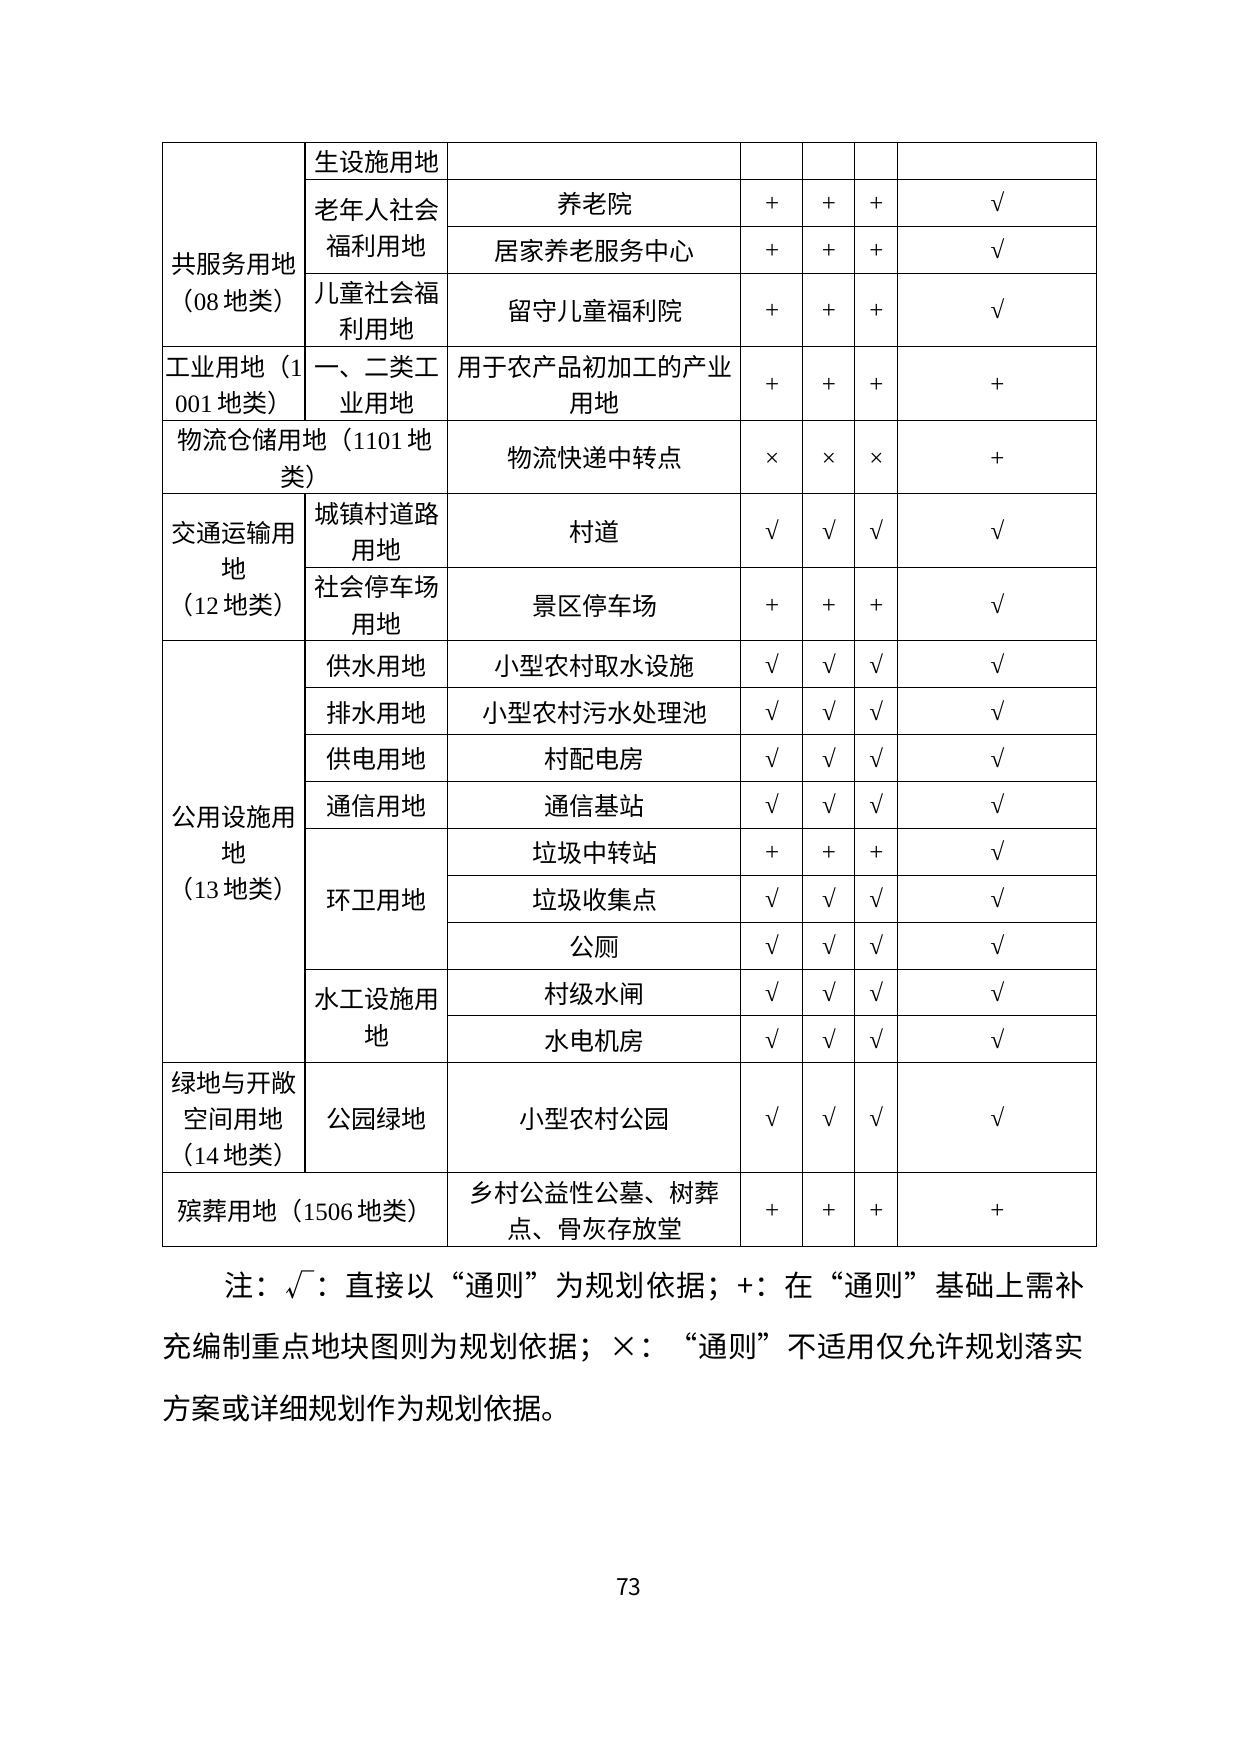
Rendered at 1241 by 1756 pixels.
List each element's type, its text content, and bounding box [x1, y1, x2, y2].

table_cell √ [898, 641, 1096, 687]
table_cell 供水用地 [306, 641, 447, 687]
table_cell √ [741, 1063, 802, 1172]
table_cell + [803, 227, 854, 273]
table_cell √ [855, 494, 897, 567]
table_cell √ [898, 227, 1096, 273]
table_cell √ [741, 782, 802, 828]
table_cell + [855, 227, 897, 273]
table_cell 公园绿地 [306, 1063, 447, 1172]
table_cell √ [898, 143, 1096, 179]
table_cell √ [741, 923, 802, 968]
table_cell + [898, 347, 1096, 420]
table_cell + [855, 347, 897, 420]
table_cell + [741, 829, 802, 875]
table_cell √ [898, 688, 1096, 734]
table_cell 养老院 [448, 180, 740, 226]
table_cell × [803, 421, 854, 493]
table_cell 垃圾收集点 [448, 876, 740, 922]
table_cell √ [898, 568, 1096, 640]
table_cell √ [855, 782, 897, 828]
table_cell √ [803, 782, 854, 828]
table_cell 村配电房 [448, 735, 740, 781]
table_cell √ [898, 180, 1096, 226]
table_cell + [803, 829, 854, 875]
table_cell 乡村公益性公墓、树葬点、骨灰存放堂 [448, 1173, 740, 1246]
table_cell + [855, 1173, 897, 1246]
table_cell 居家养老服务中心 [448, 227, 740, 273]
table_cell √ [855, 735, 897, 781]
table_cell 村道 [448, 494, 740, 567]
table_cell √ [898, 829, 1096, 875]
table_cell + [803, 1173, 854, 1246]
table_cell √ [898, 1016, 1096, 1062]
table_cell + [855, 568, 897, 640]
table_cell 通信用地 [306, 782, 447, 828]
text 注：√：直接以“通则”为规划依据；+：在“通则”基础上需补充编制重点地块图则为规划依据；×：“通则”不适用仅允许规划落实方案或详细规划作为规划依据。 [162, 1247, 1085, 1432]
table_cell √ [855, 923, 897, 968]
table_cell √ [741, 735, 802, 781]
table_cell + [803, 180, 854, 226]
table_cell 留守儿童福利院 [448, 274, 740, 346]
table_cell 小型农村污水处理池 [448, 688, 740, 734]
table_cell √ [898, 494, 1096, 567]
table_cell 水工设施用地 [306, 970, 447, 1062]
table_cell + [741, 347, 802, 420]
table_cell 老年人社会福利用地 [306, 180, 447, 273]
table_cell 水电机房 [448, 1016, 740, 1062]
table_cell + [741, 227, 802, 273]
table_cell 物流仓储用地（1101地类） [163, 421, 447, 493]
table_cell 绿地与开敞空间用地 （14地类） [163, 1063, 304, 1172]
table_cell + [741, 1173, 802, 1246]
table_cell + [803, 143, 854, 179]
table_cell √ [898, 735, 1096, 781]
table_cell + [855, 180, 897, 226]
table_cell √ [855, 1063, 897, 1172]
table_cell 小型农村公园 [448, 1063, 740, 1172]
table_cell + [741, 568, 802, 640]
table_cell 公厕 [448, 923, 740, 968]
table_cell √ [741, 876, 802, 922]
table_cell √ [803, 876, 854, 922]
table_cell 物流快递中转点 [448, 421, 740, 493]
table_cell √ [855, 1016, 897, 1062]
table_cell √ [803, 1063, 854, 1172]
table_cell √ [803, 494, 854, 567]
table_cell √ [855, 970, 897, 1015]
table_cell 供电用地 [306, 735, 447, 781]
table_cell 工业用地（1001地类） [163, 347, 304, 420]
table_cell + [741, 143, 802, 179]
table_cell √ [803, 735, 854, 781]
table_cell 城镇村道路用地 [306, 494, 447, 567]
table_cell √ [803, 1016, 854, 1062]
table_cell √ [741, 641, 802, 687]
table_cell √ [741, 688, 802, 734]
table_cell √ [855, 641, 897, 687]
table_cell 公用设施用地 （13地类） [163, 641, 304, 1062]
table_cell 通信基站 [448, 782, 740, 828]
table_cell √ [898, 274, 1096, 346]
table_cell 排水用地 [306, 688, 447, 734]
table_cell 殡葬用地（1506地类） [163, 1173, 447, 1246]
table_cell 儿童社会福利用地 [306, 274, 447, 346]
table_cell × [741, 421, 802, 493]
table_cell √ [898, 923, 1096, 968]
table_cell 卫生院 [448, 143, 740, 179]
table_cell √ [741, 1016, 802, 1062]
table_cell + [855, 274, 897, 346]
table_cell 环卫用地 [306, 829, 447, 968]
table_cell + [898, 421, 1096, 493]
table_cell √ [898, 782, 1096, 828]
table_cell 基层医疗卫生设施用地 [306, 143, 447, 179]
table_cell √ [898, 1063, 1096, 1172]
table_cell √ [803, 970, 854, 1015]
table_cell + [803, 347, 854, 420]
table_cell √ [855, 688, 897, 734]
table_cell + [741, 180, 802, 226]
table_cell √ [898, 876, 1096, 922]
table_cell × [855, 421, 897, 493]
table_cell 村级水闸 [448, 970, 740, 1015]
table_cell √ [898, 970, 1096, 1015]
table_cell + [855, 143, 897, 179]
table_cell √ [803, 688, 854, 734]
table_cell 用于农产品初加工的产业用地 [448, 347, 740, 420]
table_cell 小型农村取水设施 [448, 641, 740, 687]
table_cell 一、二类工业用地 [306, 347, 447, 420]
table_cell √ [803, 923, 854, 968]
table_cell √ [741, 494, 802, 567]
table_cell + [803, 568, 854, 640]
table_cell 社会停车场用地 [306, 568, 447, 640]
table_cell + [898, 1173, 1096, 1246]
table_cell + [855, 829, 897, 875]
table_cell √ [855, 876, 897, 922]
table_cell + [803, 274, 854, 346]
table_cell √ [803, 641, 854, 687]
table_cell 景区停车场 [448, 568, 740, 640]
table_cell 交通运输用地 （12地类） [163, 494, 304, 640]
table_cell √ [741, 970, 802, 1015]
table_cell + [741, 274, 802, 346]
table_cell 垃圾中转站 [448, 829, 740, 875]
